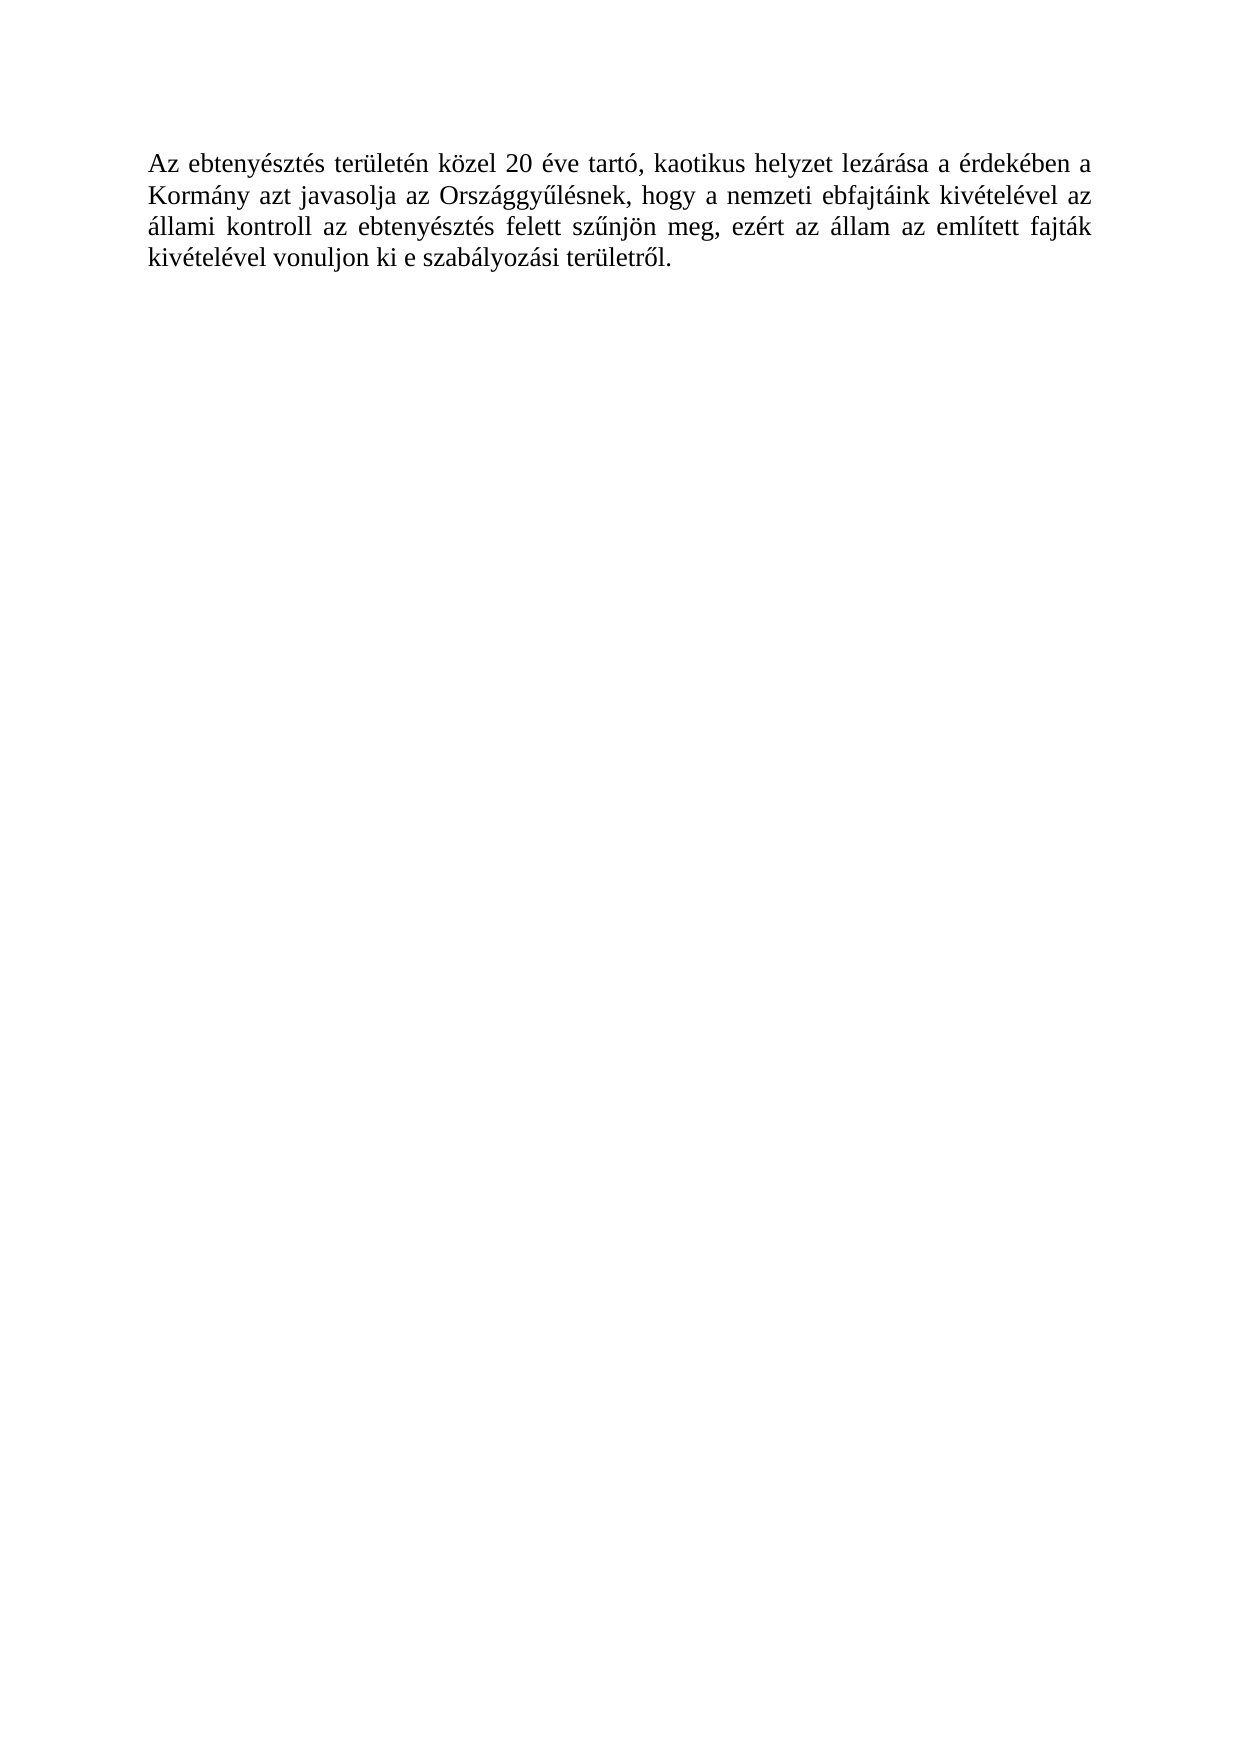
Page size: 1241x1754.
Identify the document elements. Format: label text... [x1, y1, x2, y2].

text Az ebtenyésztés területén közel 20 éve tartó, kaotikus helyzet lezárása a érdekében a Kormány azt javasolja az Országgyűlésnek, hogy a nemzeti ebfajtáink kivételével az állami kontroll az ebtenyésztés felett szűnjön meg, ezért az állam az említett fajták kivételével vonuljon ki e szabályozási területről. [148, 148, 1093, 272]
